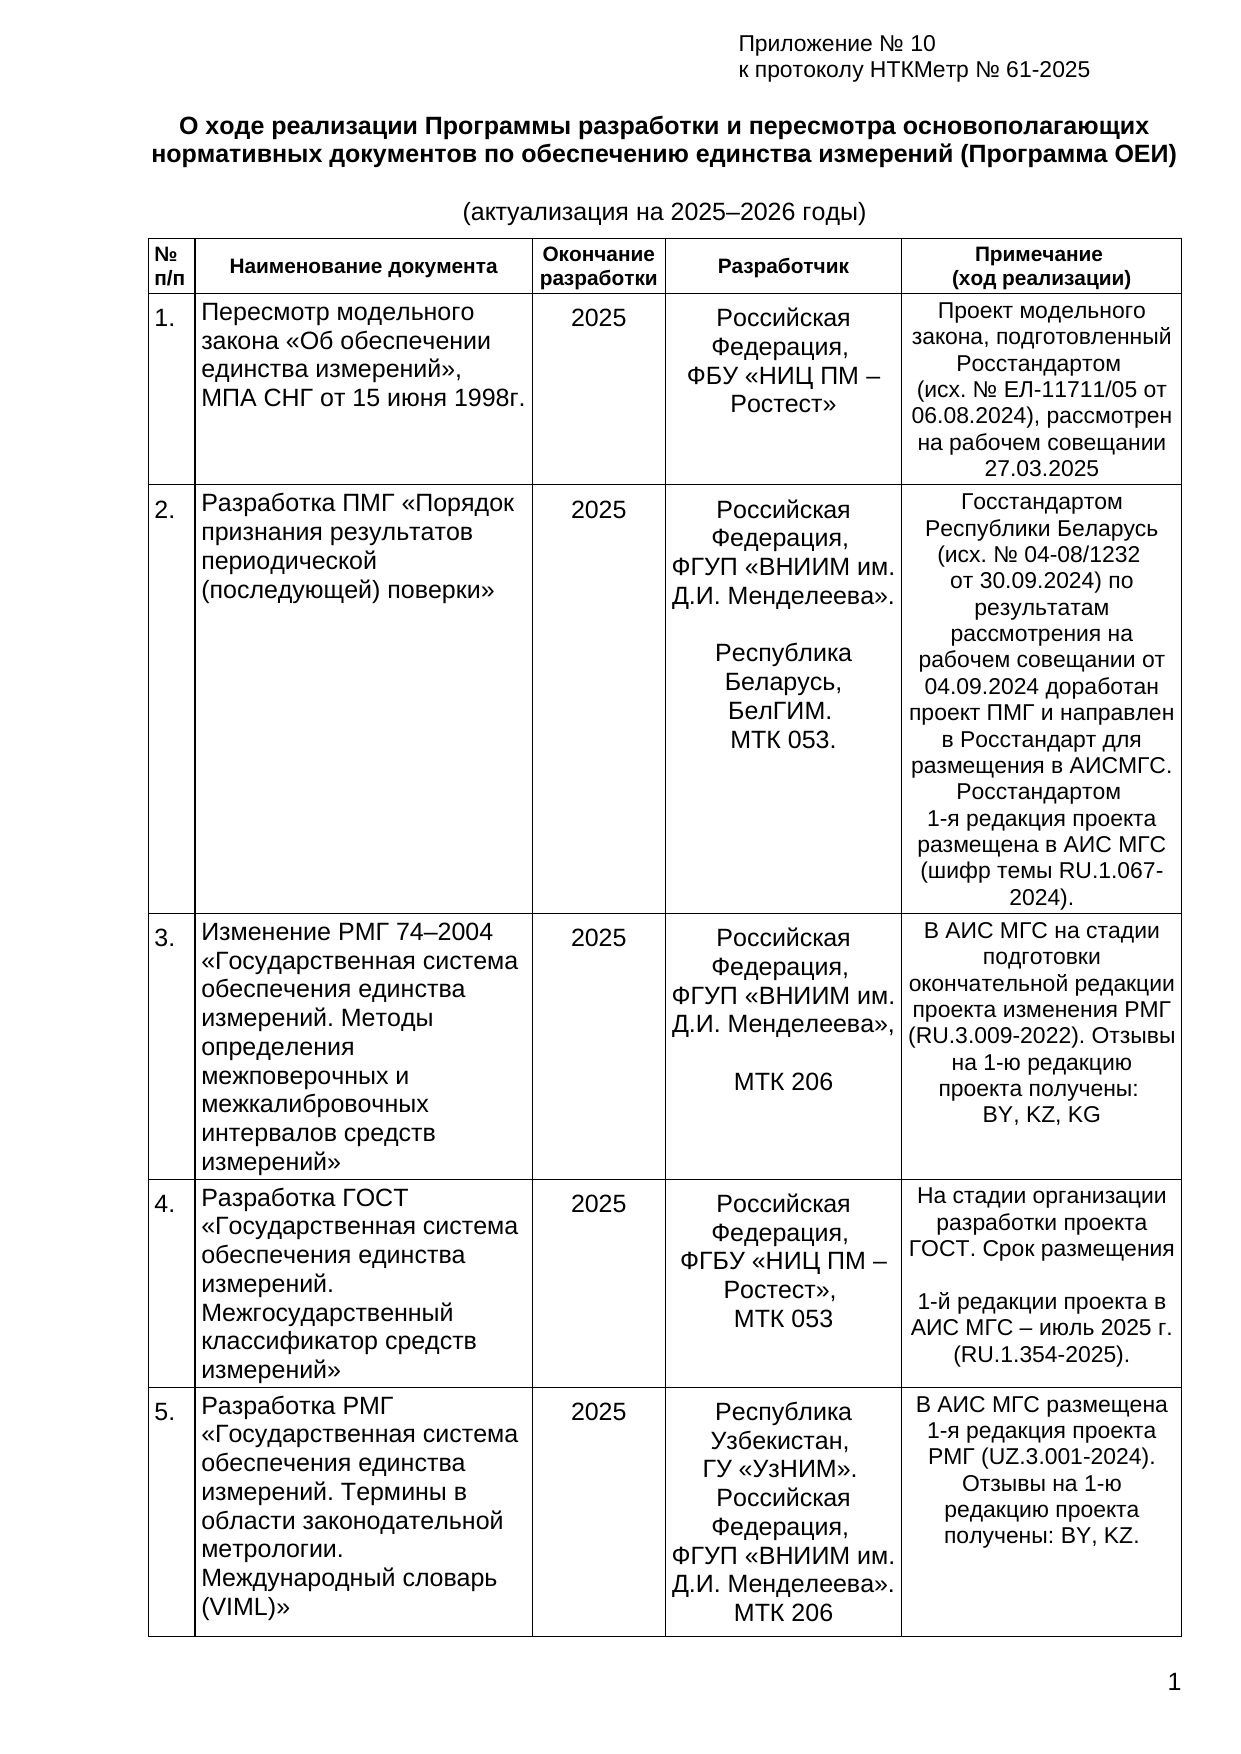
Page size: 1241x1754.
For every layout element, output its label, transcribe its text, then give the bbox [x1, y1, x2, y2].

table_cell Госстандартом Республики Беларусь (исх. № 04-08/1232 от 30.09.2024) по результатам рассмотрения на рабочем совещании от 04.09.2024 доработан проект ПМГ и направлен в Росстандарт для размещения в АИСМГС. Росстандартом 1-я редакция проекта размещена в АИС МГС (шифр темы RU.1.067-2024). [902, 485, 1181, 913]
table_cell В АИС МГС на стадии подготовки окончательной редакции проекта изменения РМГ (RU.3.009-2022). Отзывы на 1-ю редакцию проекта получены: BY, KZ, KG [902, 914, 1181, 1178]
table_cell Изменение РМГ 74–2004 «Государственная система обеспечения единства измерений. Методы определения межповерочных и межкалибровочных интервалов средств измерений» [196, 914, 532, 1178]
table_cell [149, 1180, 194, 1387]
table_cell На стадии организации разработки проекта ГОСТ. Срок размещения 1-й редакции проекта в АИС МГС – июль 2025 г. (RU.1.354-2025). [902, 1180, 1181, 1387]
text О ходе реализации Программы разработки и пересмотра основополагающих нормативных документов по обеспечению единства измерений (Программа ОЕИ) (актуализация на 2025–2026 годы) [148, 111, 1181, 226]
table_header Наименование документа [196, 239, 532, 293]
table_cell 2025 [533, 485, 665, 913]
table_cell 2025 [533, 1180, 665, 1387]
table_cell [149, 294, 194, 484]
table_cell 2025 [533, 914, 665, 1178]
table_cell [149, 485, 194, 913]
table_cell Разработка ПМГ «Порядок признания результатов периодической (последующей) поверки» [196, 485, 532, 913]
table_cell Разработка РМГ «Государственная система обеспечения единства измерений. Термины в области законодательной метрологии. Международный словарь (VIML)» [196, 1388, 532, 1636]
table_cell Российская Федерация, ФБУ «НИЦ ПМ –Ростест» [666, 294, 901, 484]
table_cell [149, 1388, 194, 1636]
table_header № п/п [149, 239, 194, 293]
table_cell Российская Федерация, ФГБУ «НИЦ ПМ –Ростест», МТК 053 [666, 1180, 901, 1387]
table_cell Проект модельного закона, подготовленный Росстандартом (исх. № ЕЛ-11711/05 от 06.08.2024), рассмотрен на рабочем совещании 27.03.2025 [902, 294, 1181, 484]
table_cell В АИС МГС размещена 1-я редакция проекта РМГ (UZ.3.001-2024). Отзывы на 1-ю редакцию проекта получены: BY, KZ. [902, 1388, 1181, 1636]
table_header Примечание (ход реализации) [902, 239, 1181, 293]
table_cell 2025 [533, 294, 665, 484]
table_cell Республика Узбекистан, ГУ «УзНИМ». Российская Федерация, ФГУП «ВНИИМ им. Д.И. Менделеева». МТК 206 [666, 1388, 901, 1636]
table_cell [149, 914, 194, 1178]
table_cell Российская Федерация, ФГУП «ВНИИМ им. Д.И. Менделеева». Республика Беларусь, БелГИМ. МТК 053. [666, 485, 901, 913]
table_header Окончание разработки [533, 239, 665, 293]
table_cell Российская Федерация, ФГУП «ВНИИМ им. Д.И. Менделеева», МТК 206 [666, 914, 901, 1178]
table_cell Разработка ГОСТ «Государственная система обеспечения единства измерений. Межгосударственный классификатор средств измерений» [196, 1180, 532, 1387]
table_cell 2025 [533, 1388, 665, 1636]
table_cell Пересмотр модельного закона «Об обеспечении единства измерений», МПА СНГ от 15 июня 1998г. [196, 294, 532, 484]
table_header Разработчик [666, 239, 901, 293]
